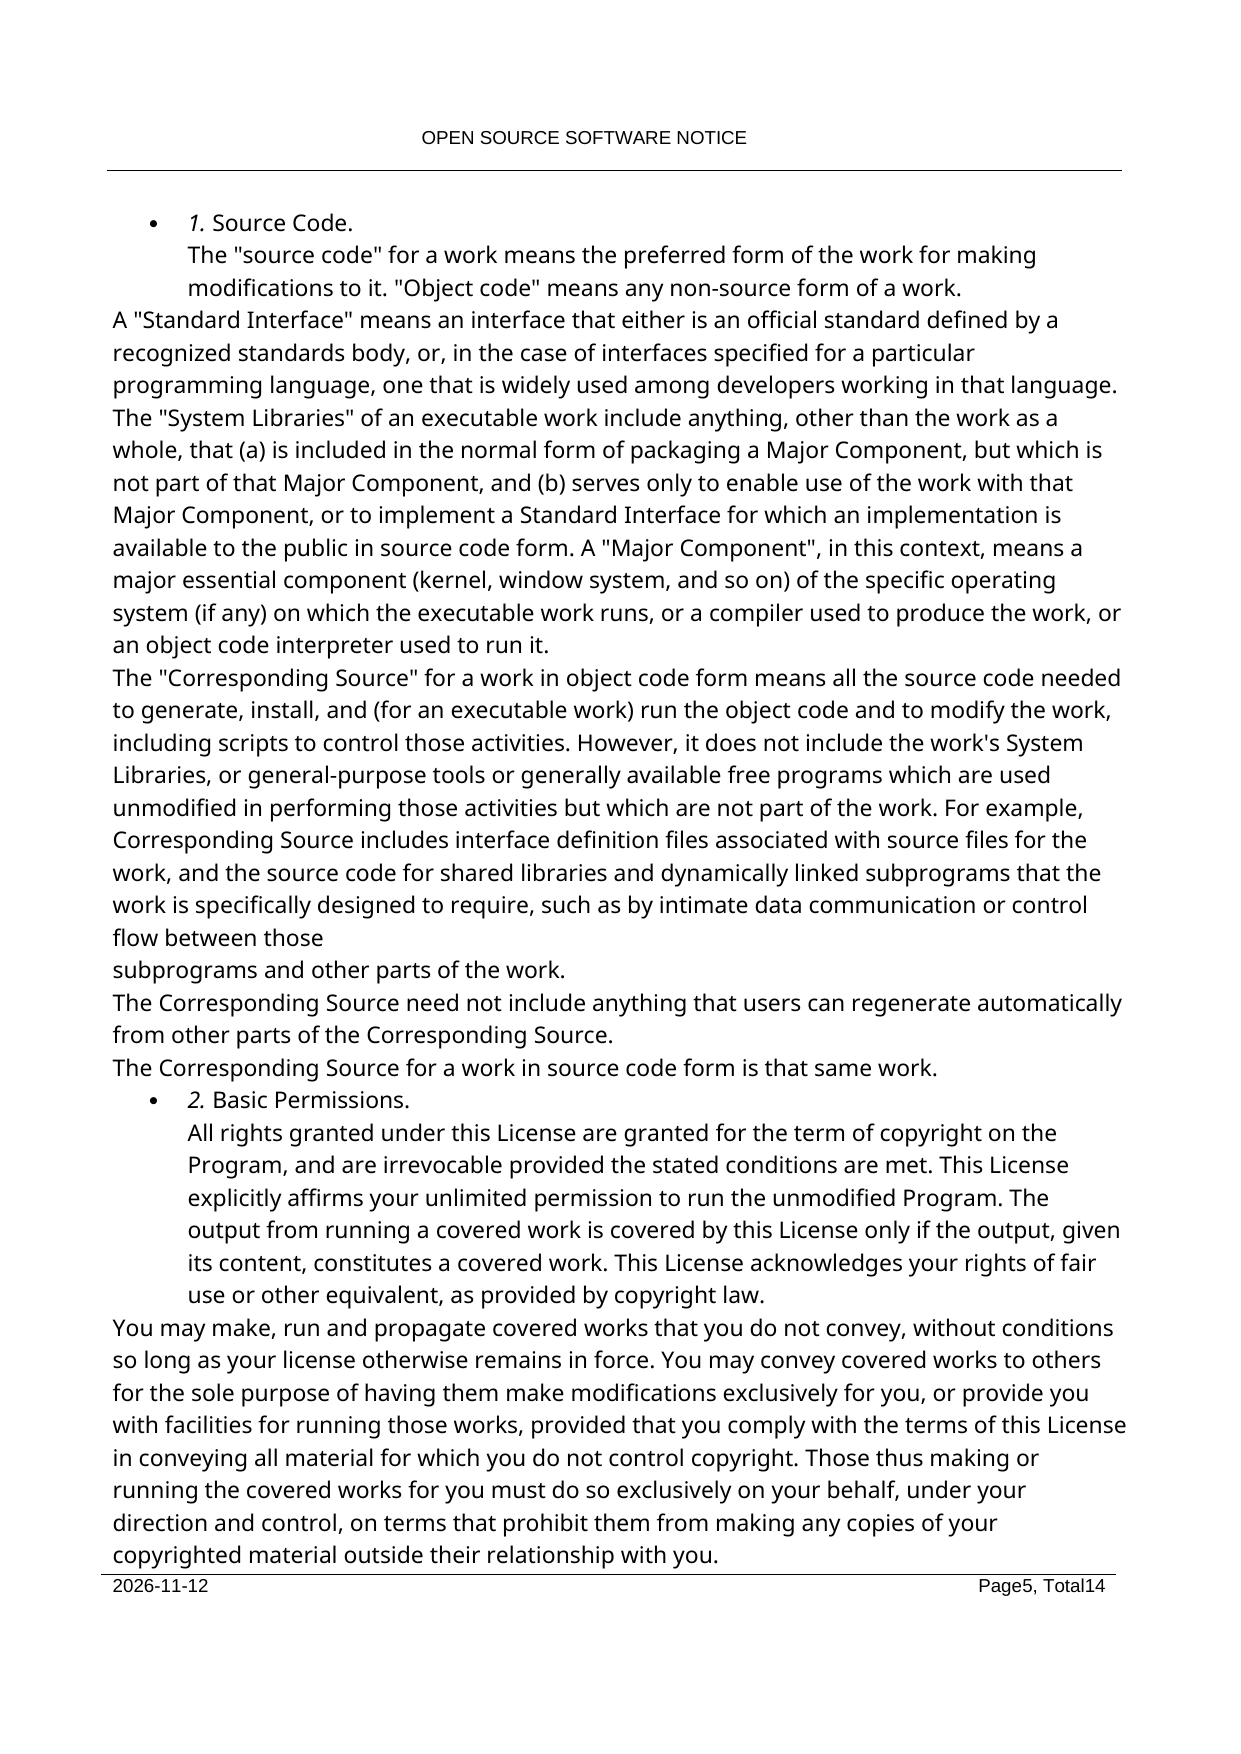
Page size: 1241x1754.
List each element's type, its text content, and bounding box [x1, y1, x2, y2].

text You may make, run and propagate covered works that you do not convey, without conditions so long as your license otherwise remains in force. You may convey covered works to others for the sole purpose of having them make modifications exclusively for you, or provide you with facilities for running those works, provided that you comply with the terms of this License in conveying all material for which you do not control copyright. Those thus making or running the covered works for you must do so exclusively on your behalf, under your direction and control, on terms that prohibit them from making any copies of your copyrighted material outside their relationship with you. [112, 1311, 1128, 1571]
text The Corresponding Source for a work in source code form is that same work. [112, 1051, 1128, 1084]
text The Corresponding Source need not include anything that users can regenerate automatically from other parts of the Corresponding Source. [112, 986, 1128, 1051]
list 2. Basic Permissions. All rights granted under this License are granted for the term of copyright on the Program, and are irrevocable provided the stated conditions are met. This License explicitly affirms your unlimited permission to run the unmodified Program. The output from running a covered work is covered by this License only if the output, given its content, constitutes a covered work. This License acknowledges your rights of fair use or other equivalent, as provided by copyright law. [150, 1084, 1128, 1311]
text The "System Libraries" of an executable work include anything, other than the work as a whole, that (a) is included in the normal form of packaging a Major Component, but which is not part of that Major Component, and (b) serves only to enable use of the work with that Major Component, or to implement a Standard Interface for which an implementation is available to the public in source code form. A "Major Component", in this context, means a major essential component (kernel, window system, and so on) of the specific operating system (if any) on which the executable work runs, or a compiler used to produce the work, or an object code interpreter used to run it. [112, 401, 1128, 661]
text A "Standard Interface" means an interface that either is an official standard defined by a recognized standards body, or, in the case of interfaces specified for a particular programming language, one that is widely used among developers working in that language. [112, 304, 1128, 401]
text The "Corresponding Source" for a work in object code form means all the source code needed to generate, install, and (for an executable work) run the object code and to modify the work, including scripts to control those activities. However, it does not include the work's System Libraries, or general-purpose tools or generally available free programs which are used unmodified in performing those activities but which are not part of the work. For example, Corresponding Source includes interface definition files associated with source files for the work, and the source code for shared libraries and dynamically linked subprograms that the work is specifically designed to require, such as by intimate data communication or control flow between those subprograms and other parts of the work. [112, 661, 1128, 986]
list 1. Source Code. The "source code" for a work means the preferred form of the work for making modifications to it. "Object code" means any non-source form of a work. [150, 206, 1128, 304]
